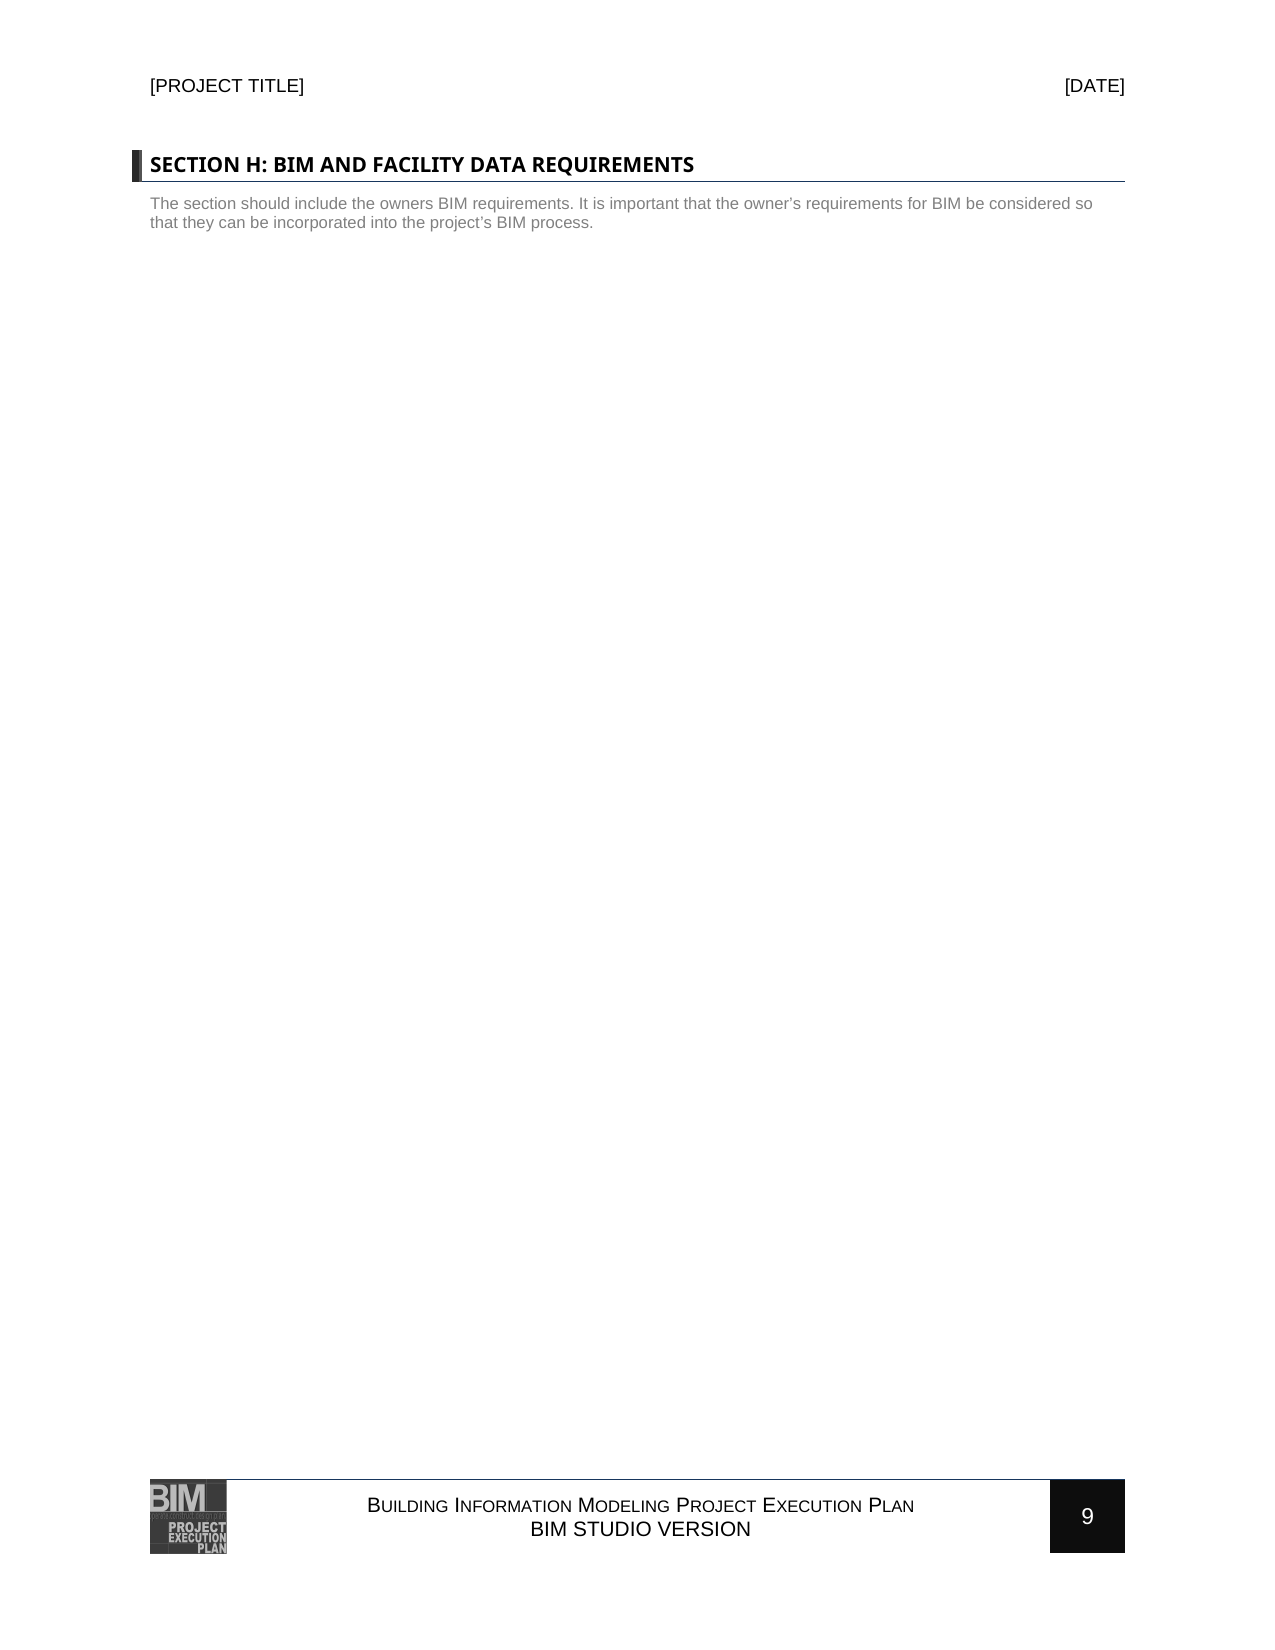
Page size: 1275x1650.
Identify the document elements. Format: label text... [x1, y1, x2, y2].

text Section H: BIM and Facility Data Requirements [142, 150, 1125, 181]
text The section should include the owners BIM requirements. It is important that the owner’s requirements for BIM be considered so that they can be incorporated into the project’s BIM process. [150, 194, 1125, 232]
